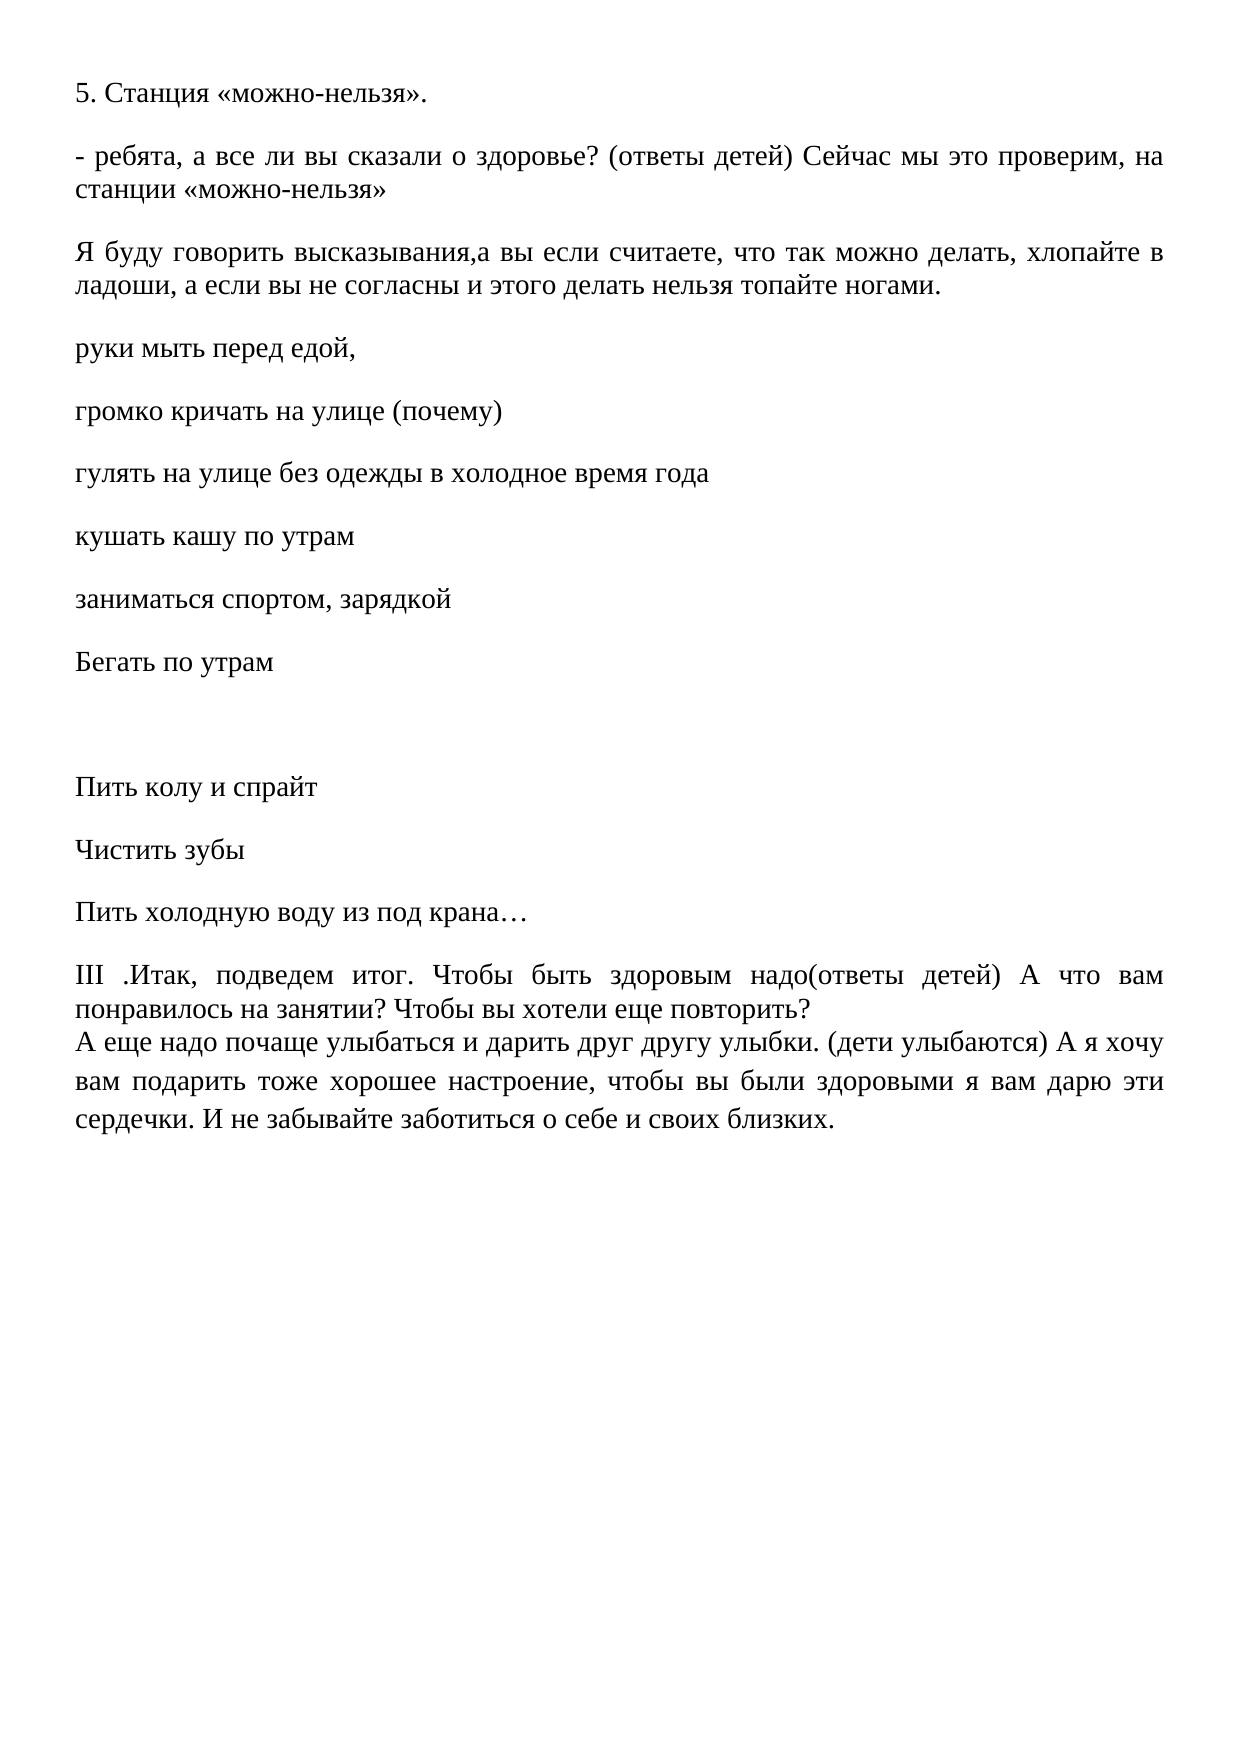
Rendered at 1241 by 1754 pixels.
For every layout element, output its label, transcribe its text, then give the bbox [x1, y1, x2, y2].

text кушать кашу по утрам [75, 518, 1165, 552]
text громко кричать на улице (почему) [75, 393, 1165, 426]
text Бегать по утрам [75, 644, 1165, 677]
text 5. Станция «можно-нельзя». [75, 75, 1165, 108]
text руки мыть перед едой, [75, 330, 1165, 364]
text - ребята, а все ли вы сказали о здоровье? (ответы детей) Сейчас мы это проверим, на станции «можно-нельзя» [75, 138, 1165, 205]
text Пить холодную воду из под крана… [75, 894, 1165, 928]
text Пить колу и спрайт [75, 769, 1165, 803]
text Чистить зубы [75, 832, 1165, 865]
text III .Итак, подведем итог. Чтобы быть здоровым надо(ответы детей) А что вам понравилось на занятии? Чтобы вы хотели еще повторить? [75, 957, 1165, 1024]
text гулять на улице без одежды в холодное время года [75, 456, 1165, 489]
text А еще надо почаще улыбаться и дарить друг другу улыбки. (дети улыбаются) А я хочу вам подарить тоже хорошее настроение, чтобы вы были здоровыми я вам дарю эти сердечки. И не забывайте заботиться о себе и своих близких. [75, 1024, 1165, 1135]
text заниматься спортом, зарядкой [75, 581, 1165, 614]
text Я буду говорить высказывания,а вы если считаете, что так можно делать, хлопайте в ладоши, а если вы не согласны и этого делать нельзя топайте ногами. [75, 234, 1165, 301]
